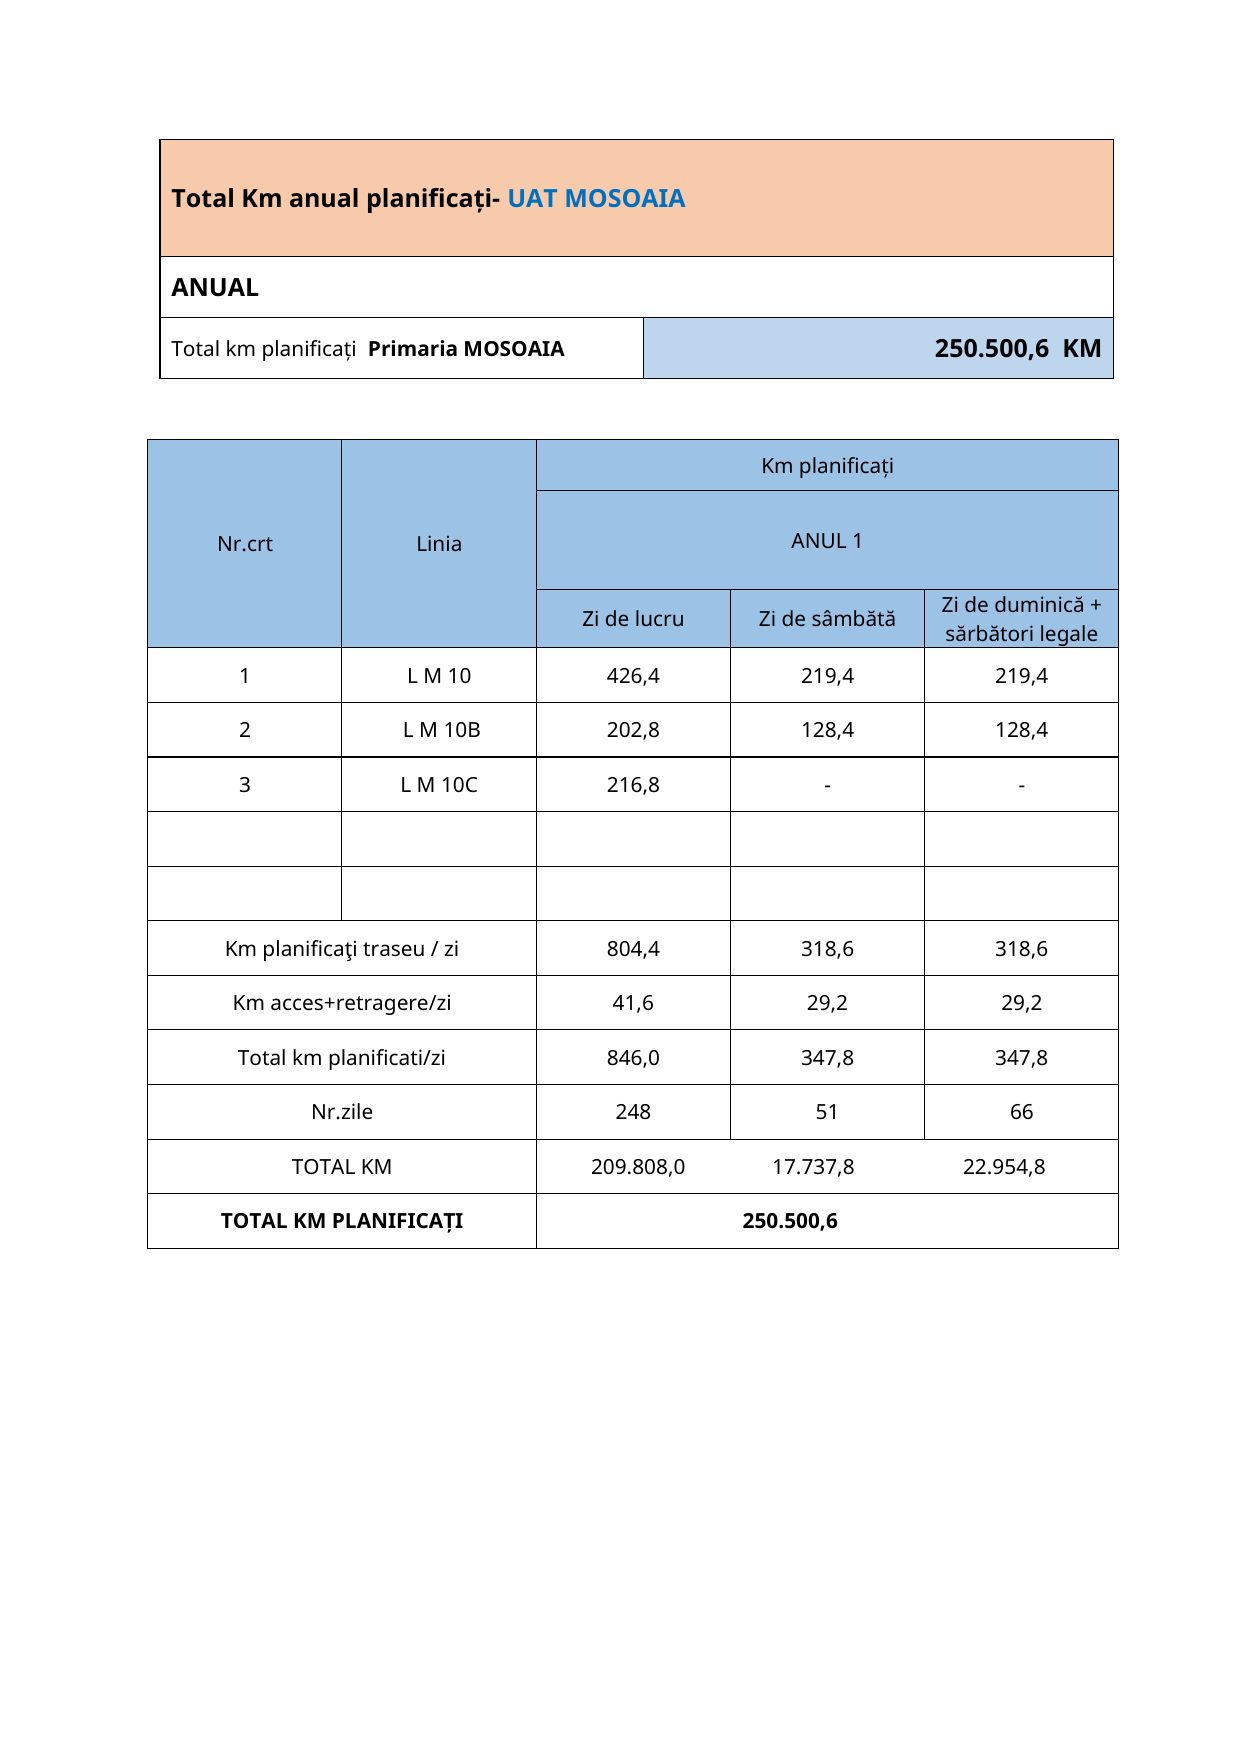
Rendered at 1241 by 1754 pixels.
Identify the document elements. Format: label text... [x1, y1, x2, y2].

table_cell TOTAL KM PLANIFICAȚI [148, 1194, 536, 1248]
table_cell - [925, 758, 1118, 811]
table_cell Zi de lucru [537, 590, 730, 647]
table_cell [148, 812, 341, 866]
table_cell [342, 867, 536, 920]
table_cell L M 10C [342, 758, 536, 811]
table_cell TOTAL KM [148, 1140, 536, 1193]
table_cell 29,2 [731, 976, 924, 1029]
table_cell 66 [925, 1085, 1118, 1138]
table_cell ANUL 1 [537, 491, 1118, 589]
table_header Nr.crt [148, 440, 341, 647]
table_cell Km acces+retragere/zi [148, 976, 536, 1029]
table_cell [537, 812, 730, 866]
table_cell [148, 867, 341, 920]
table_cell 202,8 [537, 703, 730, 756]
table_cell 804,4 [537, 921, 730, 975]
table_cell 250.500,6 KM [644, 318, 1113, 378]
table_cell ANUAL [161, 257, 1113, 317]
table_cell 250.500,6 [537, 1194, 1118, 1248]
table_cell 128,4 [731, 703, 924, 756]
table_cell [342, 812, 536, 866]
table_cell 1 [148, 648, 341, 702]
table_cell [925, 867, 1118, 920]
table_cell [731, 812, 924, 866]
table_cell 29,2 [925, 976, 1118, 1029]
table_cell Zi de duminică + sărbători legale [925, 590, 1118, 647]
table_cell 41,6 [537, 976, 730, 1029]
table_cell 318,6 [731, 921, 924, 975]
table_header Linia [342, 440, 536, 647]
table_cell Total km planificati/zi [148, 1030, 536, 1084]
table_cell [731, 867, 924, 920]
table_cell L M 10B [342, 703, 536, 756]
table_header Total Km anual planificați- UAT MOSOAIA [161, 140, 1113, 256]
table_cell - [731, 758, 924, 811]
table_cell 219,4 [925, 648, 1118, 702]
table_cell 216,8 [537, 758, 730, 811]
table_cell Total km planificați Primaria MOSOAIA [161, 318, 643, 378]
table_cell 426,4 [537, 648, 730, 702]
table_cell 219,4 [731, 648, 924, 702]
table_cell Nr.zile [148, 1085, 536, 1138]
table_cell 3 [148, 758, 341, 811]
table_cell 2 [148, 703, 341, 756]
table_cell Zi de sâmbătă [731, 590, 924, 647]
table_cell 248 [537, 1085, 730, 1138]
table_cell [537, 867, 730, 920]
table_header Km planificați [537, 440, 1118, 490]
table_cell [925, 812, 1118, 866]
table_cell 51 [731, 1085, 924, 1138]
table_cell 347,8 [925, 1030, 1118, 1084]
table_cell 209.808,0 17.737,8 22.954,8 [537, 1140, 1118, 1193]
table_cell 128,4 [925, 703, 1118, 756]
table_cell Km planificaţi traseu / zi [148, 921, 536, 975]
table_cell 846,0 [537, 1030, 730, 1084]
table_cell 347,8 [731, 1030, 924, 1084]
table_cell 318,6 [925, 921, 1118, 975]
table_cell L M 10 [342, 648, 536, 702]
